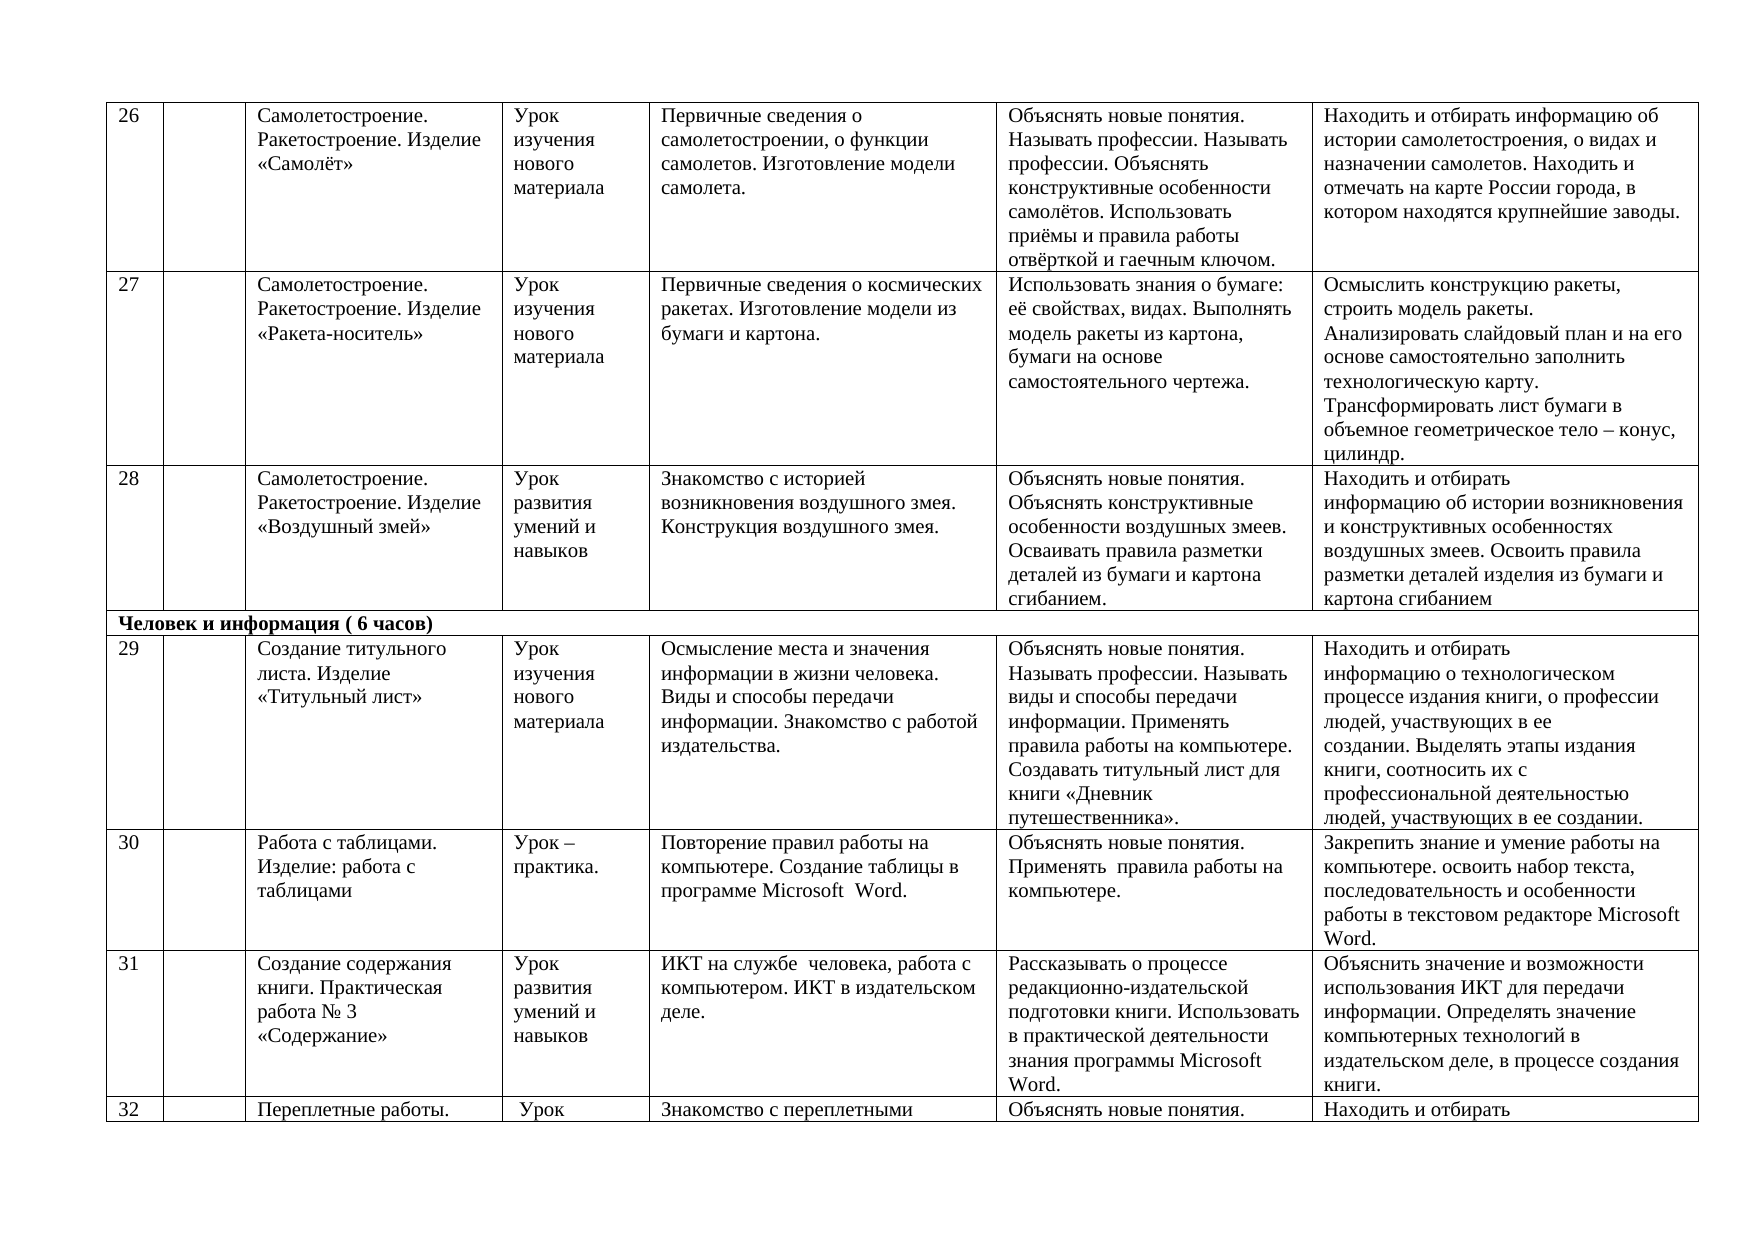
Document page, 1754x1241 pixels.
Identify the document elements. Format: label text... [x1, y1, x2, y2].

table_cell Урок развития умений и навыков [503, 466, 649, 610]
table_cell Работа с таблицами. Изделие: работа с таблицами [246, 830, 502, 950]
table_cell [1313, 1097, 1698, 1121]
table_cell Объяснять новые понятия. Применять правила работы на компьютере. [997, 830, 1312, 950]
table_cell [164, 636, 245, 829]
table_cell Первичные сведения о самолетостроении, о функции самолетов. Изготовление модели самолета. [650, 103, 996, 271]
table_cell Находить и отбирать информацию об истории самолетостроения, о видах и назначении самолетов. Находить и отмечать на карте России города, в котором находятся крупнейшие заводы. [1313, 103, 1698, 271]
table_cell Создание титульного листа. Изделие «Титульный лист» [246, 636, 502, 829]
table_cell 26 [107, 103, 163, 271]
table_cell [164, 466, 245, 610]
table_cell Самолетостроение. Ракетостроение. Изделие «Ракета-носитель» [246, 272, 502, 465]
table_cell 30 [107, 830, 163, 950]
table_cell Урок изучения нового материала [503, 272, 649, 465]
table_cell Урок развития умений и навыков [503, 951, 649, 1096]
table_cell 31 [107, 951, 163, 1096]
table_cell Самолетостроение. Ракетостроение. Изделие «Воздушный змей» [246, 466, 502, 610]
table_cell [164, 830, 245, 950]
table_cell Самолетостроение. Ракетостроение. Изделие «Самолёт» [246, 103, 502, 271]
table_cell [164, 272, 245, 465]
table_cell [503, 1097, 649, 1121]
table_cell Рассказывать о процессе редакционно-издательской подготовки книги. Использовать в практической деятельности знания программы Microsoft Word. [997, 951, 1312, 1096]
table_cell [650, 1097, 996, 1121]
table_cell Объяснять новые понятия. Называть профессии. Называть профессии. Объяснять конструктивные особенности самолётов. Использовать приёмы и правила работы отвёрткой и гаечным ключом. [997, 103, 1312, 271]
table_cell Использовать знания о бумаге: её свойствах, видах. Выполнять модель ракеты из картона, бумаги на основе самостоятельного чертежа. [997, 272, 1312, 465]
table_cell Человек и информация ( 6 часов) [107, 611, 1698, 635]
table_cell Знакомство с историей возникновения воздушного змея. Конструкция воздушного змея. [650, 466, 996, 610]
table_cell Первичные сведения о космических ракетах. Изготовление модели из бумаги и картона. [650, 272, 996, 465]
table_cell ИКТ на службе человека, работа с компьютером. ИКТ в издательском деле. [650, 951, 996, 1096]
table_cell Урок изучения нового материала [503, 636, 649, 829]
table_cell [997, 1097, 1312, 1121]
table_cell Урок изучения нового материала [503, 103, 649, 271]
table_cell 27 [107, 272, 163, 465]
table_cell Создание содержания книги. Практическая работа № 3 «Содержание» [246, 951, 502, 1096]
table_cell Осмысление места и значения информации в жизни человека. Виды и способы передачи информации. Знакомство с работой издательства. [650, 636, 996, 829]
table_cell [246, 1097, 502, 1121]
table_cell 32 [107, 1097, 163, 1121]
table_cell Закрепить знание и умение работы на компьютере. освоить набор текста, последовательность и особенности работы в текстовом редакторе Microsoft Word. [1313, 830, 1698, 950]
table_cell 28 [107, 466, 163, 610]
table_cell 29 [107, 636, 163, 829]
table_cell Объяснить значение и возможности использования ИКТ для передачи информации. Определять значение компьютерных технологий в издательском деле, в процессе создания книги. [1313, 951, 1698, 1096]
table_cell Объяснять новые понятия. Объяснять конструктивные особенности воздушных змеев. Осваивать правила разметки деталей из бумаги и картона сгибанием. [997, 466, 1312, 610]
table_cell [164, 103, 245, 271]
table_cell Урок –практика. [503, 830, 649, 950]
table_cell Осмыслить конструкцию ракеты, строить модель ракеты. Анализировать слайдовый план и на его основе самостоятельно заполнить технологическую карту. Трансформировать лист бумаги в объемное геометрическое тело – конус, цилиндр. [1313, 272, 1698, 465]
table_cell [164, 1097, 245, 1121]
table_cell Находить и отбирать информацию об истории возникновения и конструктивных особенностях воздушных змеев. Освоить правила разметки деталей изделия из бумаги и картона сгибанием [1313, 466, 1698, 610]
table_cell Повторение правил работы на компьютере. Создание таблицы в программе Microsoft Word. [650, 830, 996, 950]
table_cell [164, 951, 245, 1096]
table_cell Находить и отбирать информацию о технологическом процессе издания книги, о профессии людей, участвующих в ее создании. Выделять этапы издания книги, соотносить их с профессиональной деятельностью людей, участвующих в ее создании. [1313, 636, 1698, 829]
table_cell Объяснять новые понятия. Называть профессии. Называть виды и способы передачи информации. Применять правила работы на компьютере. Создавать титульный лист для книги «Дневник путешественника». [997, 636, 1312, 829]
